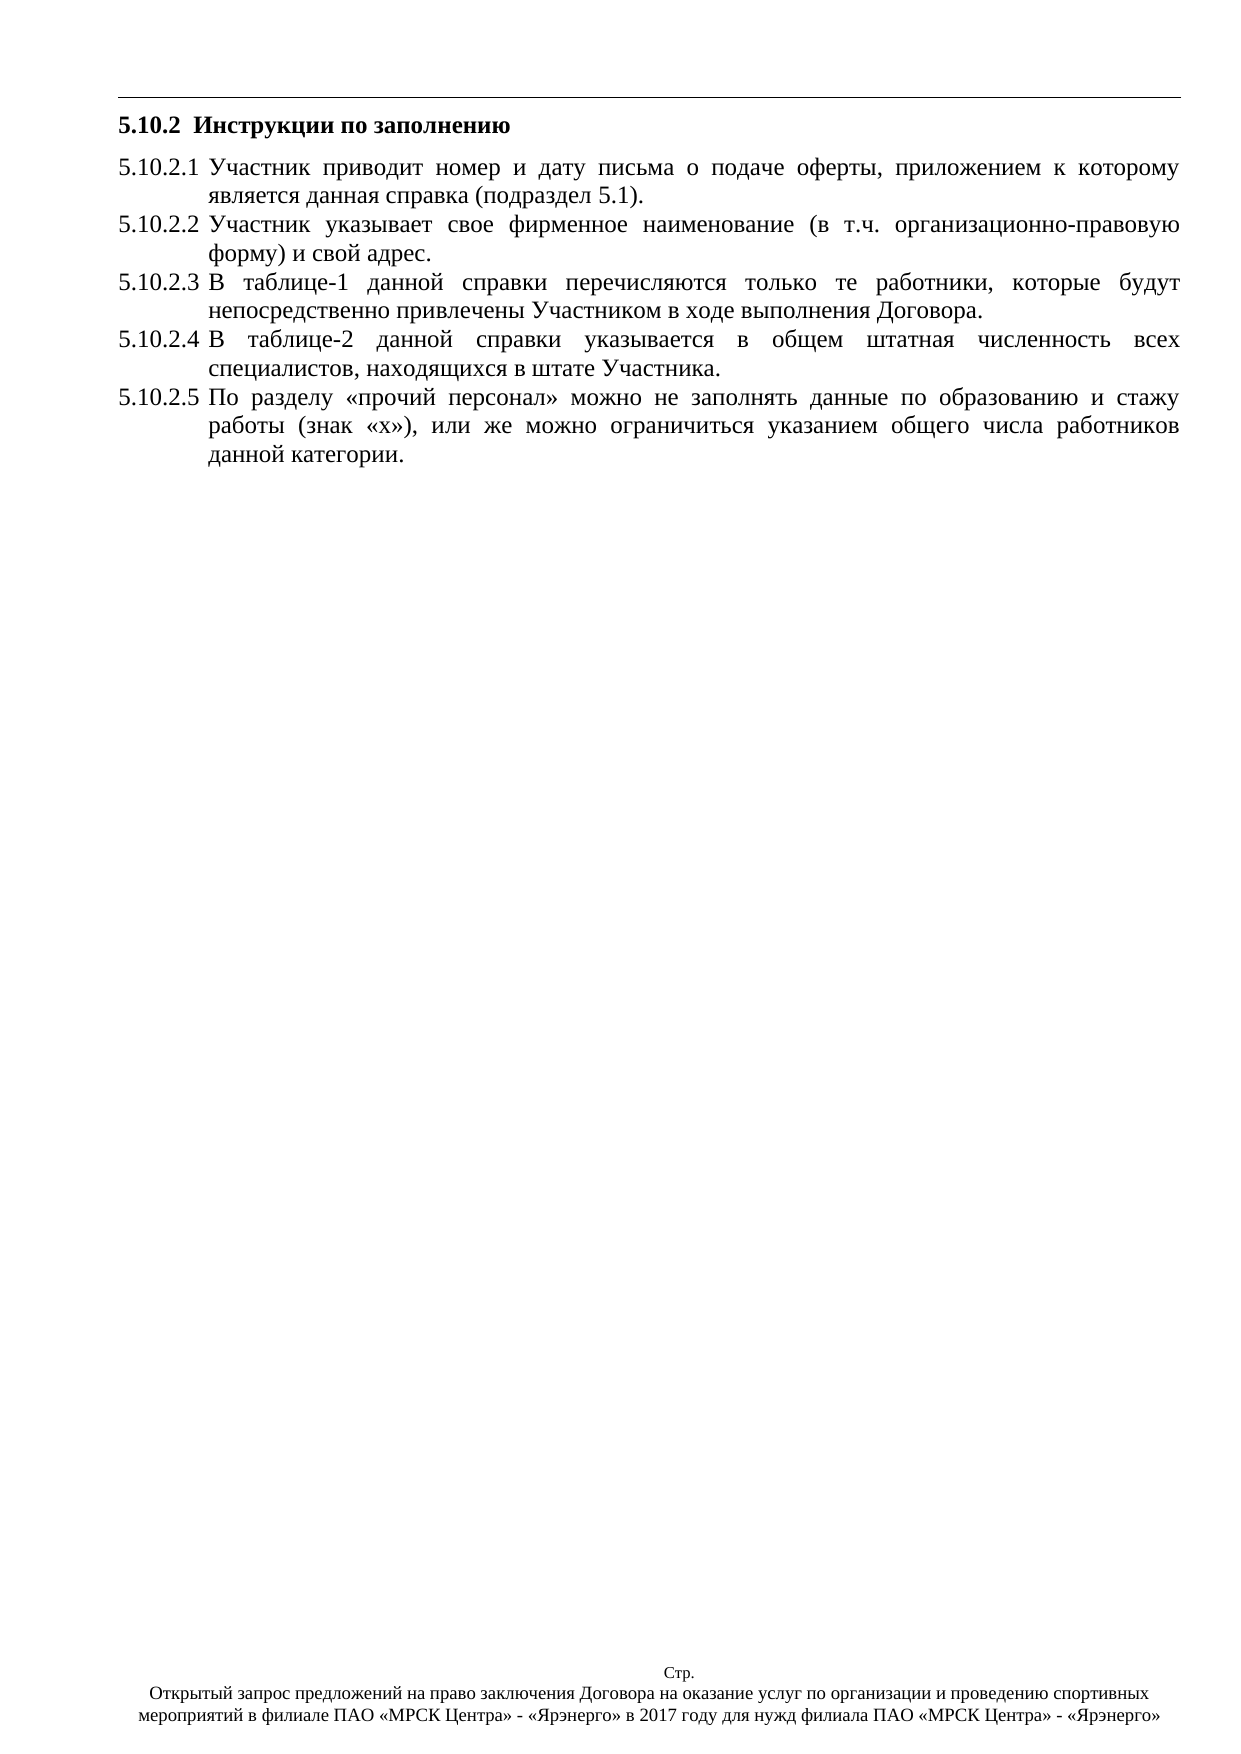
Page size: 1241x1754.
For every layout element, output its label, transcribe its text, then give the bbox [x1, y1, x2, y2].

list В таблице-1 данной справки перечисляются только те работники, которые будут непосредственно привлечены Участником в ходе выполнения Договора. [118, 267, 1181, 324]
list В таблице-2 данной справки указывается в общем штатная численность всех специалистов, находящихся в штате Участника. [118, 324, 1181, 382]
list Участник указывает свое фирменное наименование (в т.ч. организационно-правовую форму) и свой адрес. [118, 209, 1181, 267]
subtitle Инструкции по заполнению [118, 111, 1181, 139]
list По разделу «прочий персонал» можно не заполнять данные по образованию и стажу работы (знак «х»), или же можно ограничиться указанием общего числа работников данной категории. [118, 382, 1181, 468]
list Участник приводит номер и дату письма о подаче оферты, приложением к которому является данная справка (подраздел 5.1). [118, 152, 1181, 209]
